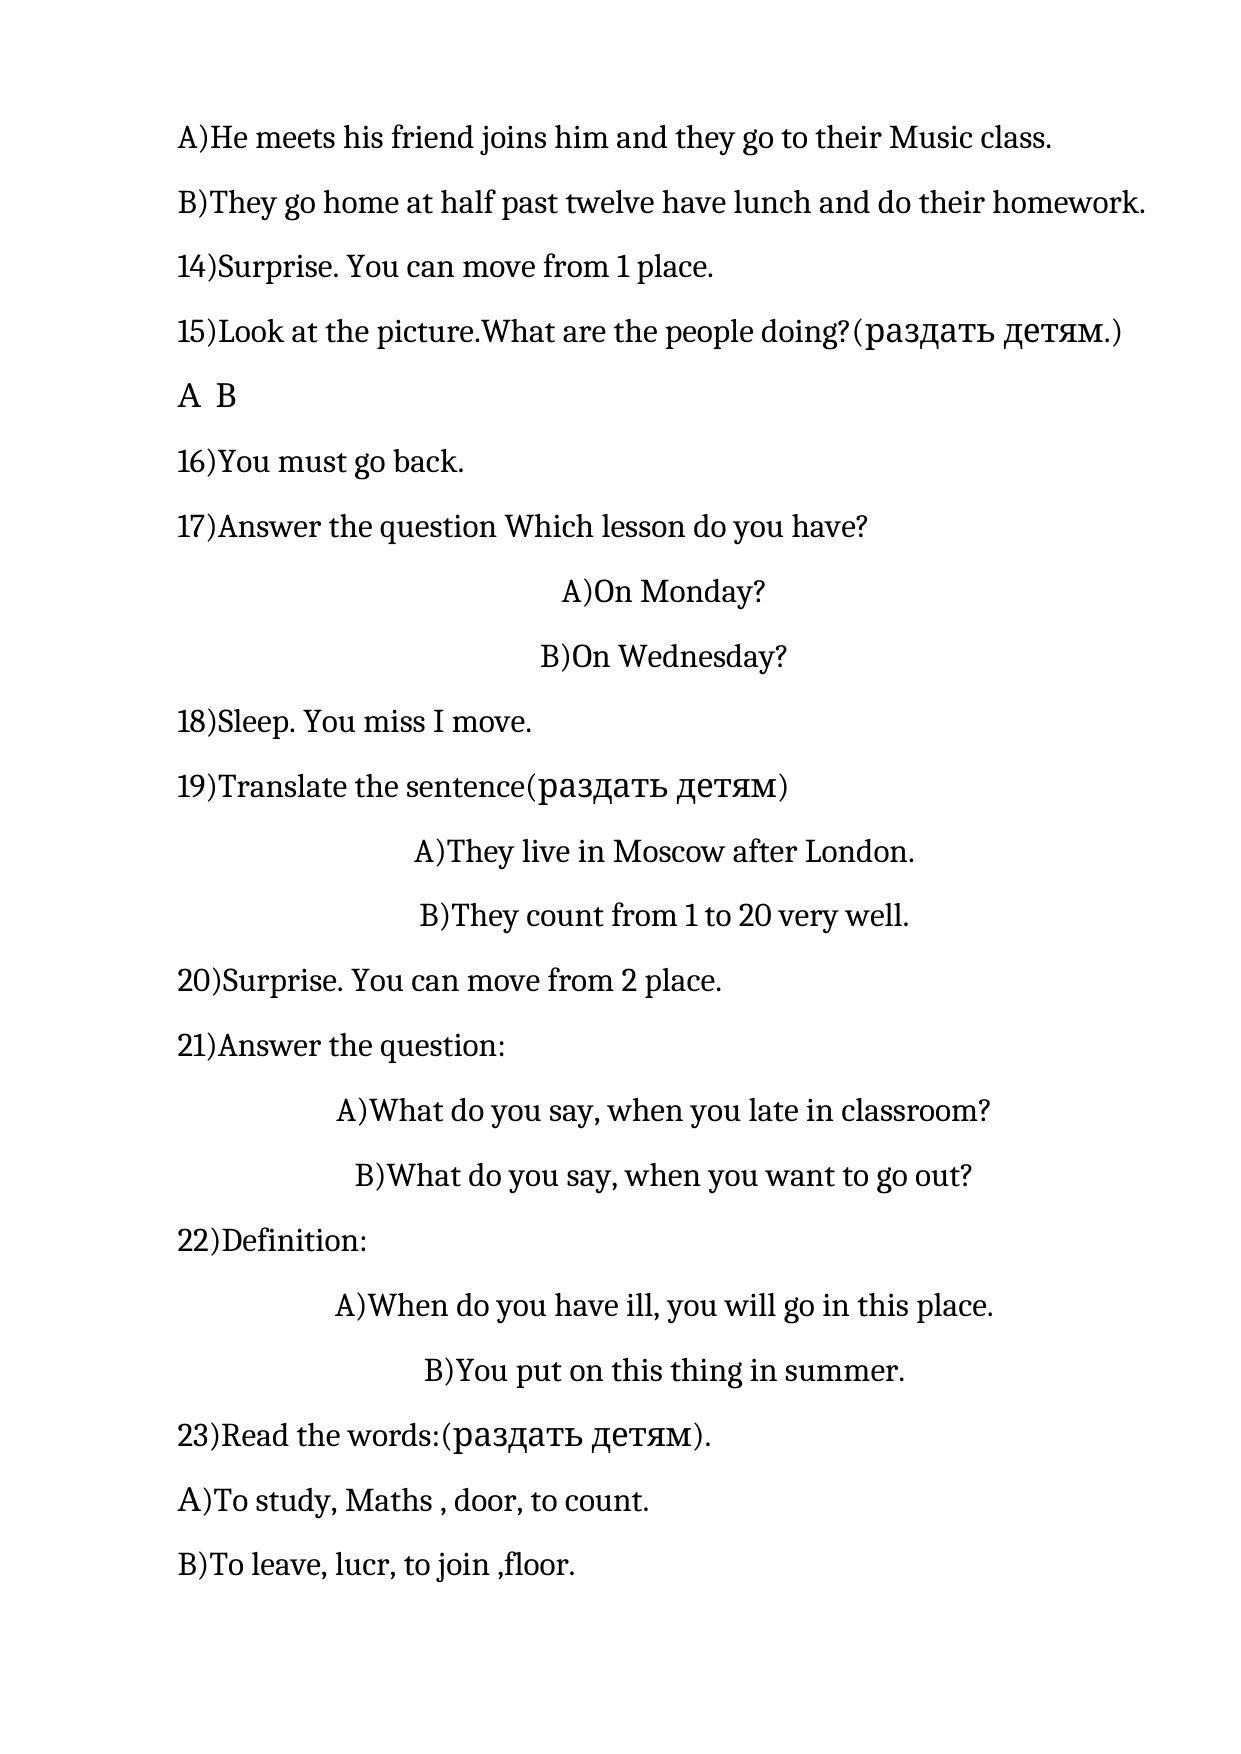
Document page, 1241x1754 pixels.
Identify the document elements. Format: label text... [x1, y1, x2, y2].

text A)He meets his friend joins him and they go to their Music class. [177, 118, 1152, 156]
text A)When do you have ill, you will go in this place. [177, 1286, 1152, 1324]
text 19)Translate the sentence(раздать детям) [177, 767, 1152, 805]
text B)What do you say, when you want to go out? [177, 1156, 1152, 1195]
text A)What do you say, when you late in classroom? [177, 1092, 1152, 1130]
text 23)Read the words:(раздать детям). [177, 1416, 1152, 1454]
text 17)Answer the question Which lesson do you have? [177, 507, 1152, 546]
text А)To study, Maths , door, to count. [177, 1481, 1152, 1519]
text A)On Monday? [177, 572, 1152, 611]
text A)They live in Moscow after London. [177, 832, 1152, 870]
text А В [177, 378, 1152, 416]
text 22)Definition: [177, 1221, 1152, 1260]
text B)They go home at half past twelve have lunch and do their homework. [177, 183, 1152, 221]
text B)They count from 1 to 20 very well. [177, 897, 1152, 935]
text 16)You must go back. [177, 443, 1152, 481]
text 15)Look at the picture.What are the people doing?(раздать детям.) [177, 313, 1152, 351]
text B)To leave, lucr, to join ,floor. [177, 1546, 1152, 1584]
text 21)Answer the question: [177, 1027, 1152, 1065]
text 14)Surprise. You can move from 1 place. [177, 248, 1152, 286]
text 20)Surprise. You can move from 2 place. [177, 962, 1152, 1000]
text 18)Sleep. You miss I move. [177, 702, 1152, 741]
text B)You put on this thing in summer. [177, 1351, 1152, 1389]
text B)On Wednesday? [177, 637, 1152, 676]
